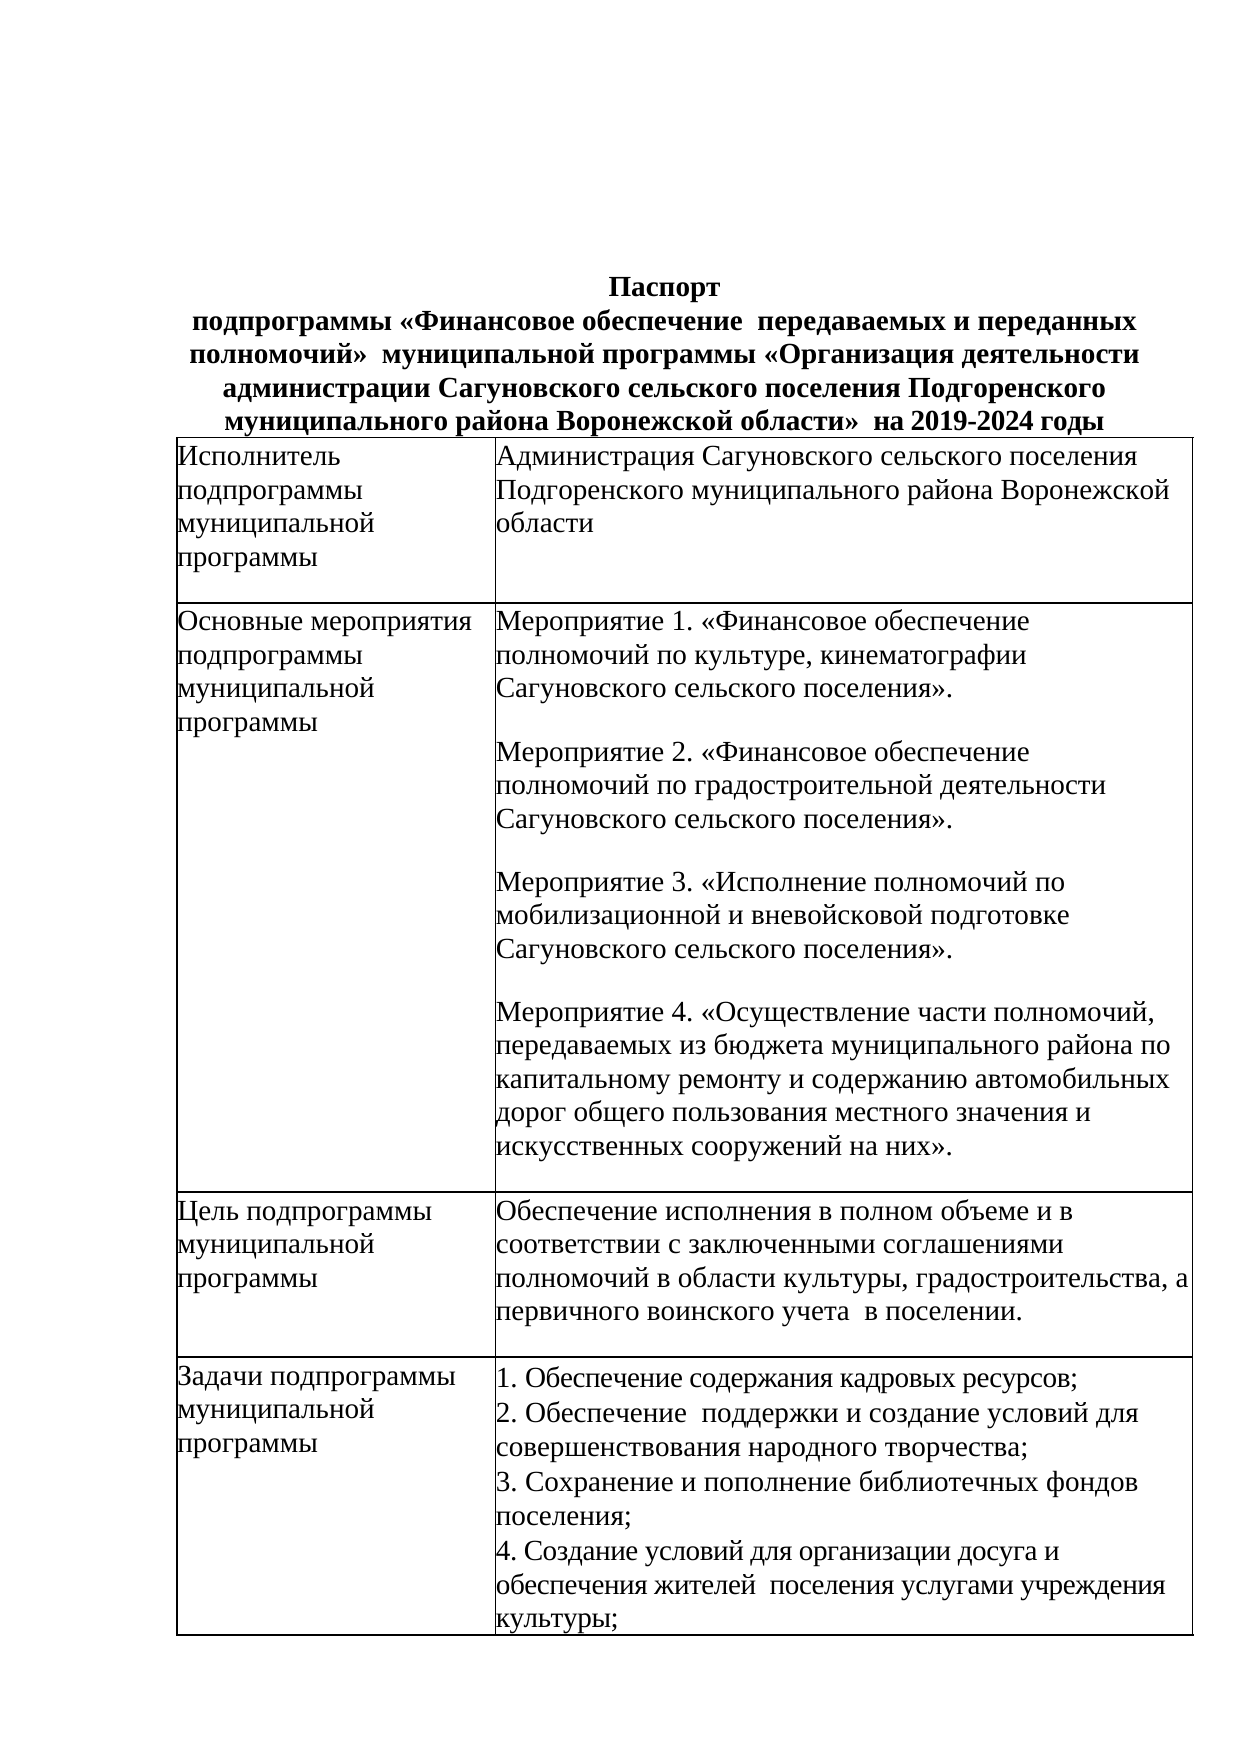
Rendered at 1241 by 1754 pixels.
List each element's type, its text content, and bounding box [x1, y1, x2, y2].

table_cell Цель подпрограммы муниципальной программы [178, 1193, 495, 1356]
table_cell Основные мероприятия подпрограммы муниципальной программы [178, 604, 495, 1191]
text Паспорт [177, 269, 1152, 303]
table_header Администрация Сагуновского сельского поселения Подгоренского муниципального района Воронежской области [496, 438, 1192, 602]
text подпрограммы «Финансовое обеспечение передаваемых и переданных полномочий» муниципальной программы «Организация деятельности администрации Сагуновского сельского поселения Подгоренского муниципального района Воронежской области» на 2019-2024 годы [177, 303, 1152, 437]
table_cell Мероприятие 1. «Финансовое обеспечение полномочий по культуре, кинематографии Сагуновского сельского поселения». Мероприятие 2. «Финансовое обеспечение полномочий по градостроительной деятельности Сагуновского сельского поселения». Мероприятие 3. «Исполнение полномочий по мобилизационной и вневойсковой подготовке Сагуновского сельского поселения». Мероприятие 4. «Осуществление части полномочий, передаваемых из бюджета муниципального района по капитальному ремонту и содержанию автомобильных дорог общего пользования местного значения и искусственных сооружений на них». [496, 604, 1192, 1191]
table_cell Обеспечение исполнения в полном объеме и в соответствии с заключенными соглашениями полномочий в области культуры, градостроительства, а первичного воинского учета в поселении. [496, 1193, 1192, 1356]
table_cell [178, 1358, 495, 1634]
table_header Исполнитель подпрограммы муниципальной программы [178, 438, 495, 602]
